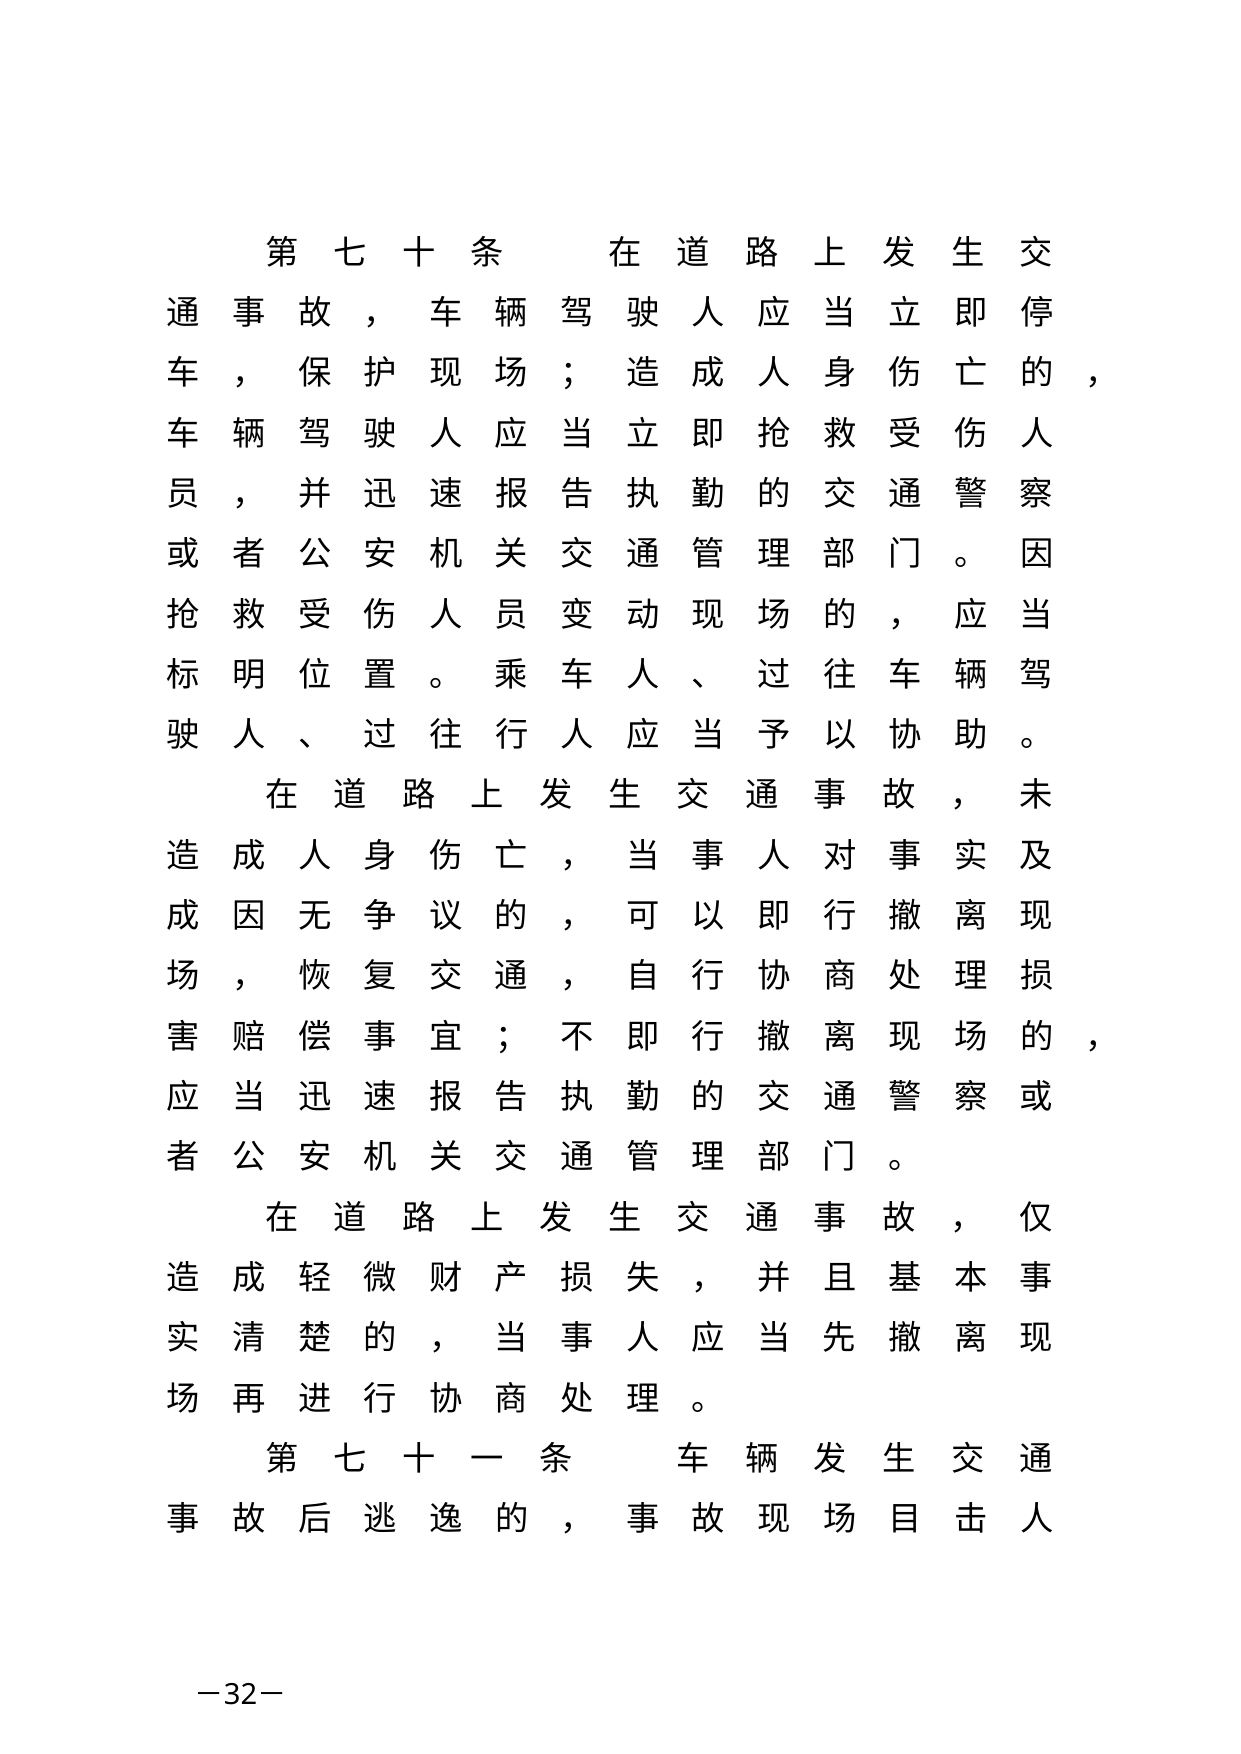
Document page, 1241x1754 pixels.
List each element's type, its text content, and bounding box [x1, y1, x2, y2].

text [167, 1426, 1085, 1546]
text 第七十条 在道路上发生交通事故，车辆驾驶人应当立即停车，保护现场；造成人身伤亡的，车辆驾驶人应当立即抢救受伤人员，并迅速报告执勤的交通警察或者公安机关交通管理部门。因抢救受伤人员变动现场的，应当标明位置。乘车人、过往车辆驾驶人、过往行人应当予以协助。 [167, 219, 1085, 762]
text 在道路上发生交通事故，仅造成轻微财产损失，并且基本事实清楚的，当事人应当先撤离现场再进行协商处理。 [167, 1184, 1085, 1426]
text 在道路上发生交通事故，未造成人身伤亡，当事人对事实及成因无争议的，可以即行撤离现场，恢复交通，自行协商处理损害赔偿事宜；不即行撤离现场的，应当迅速报告执勤的交通警察或者公安机关交通管理部门。 [167, 762, 1085, 1184]
